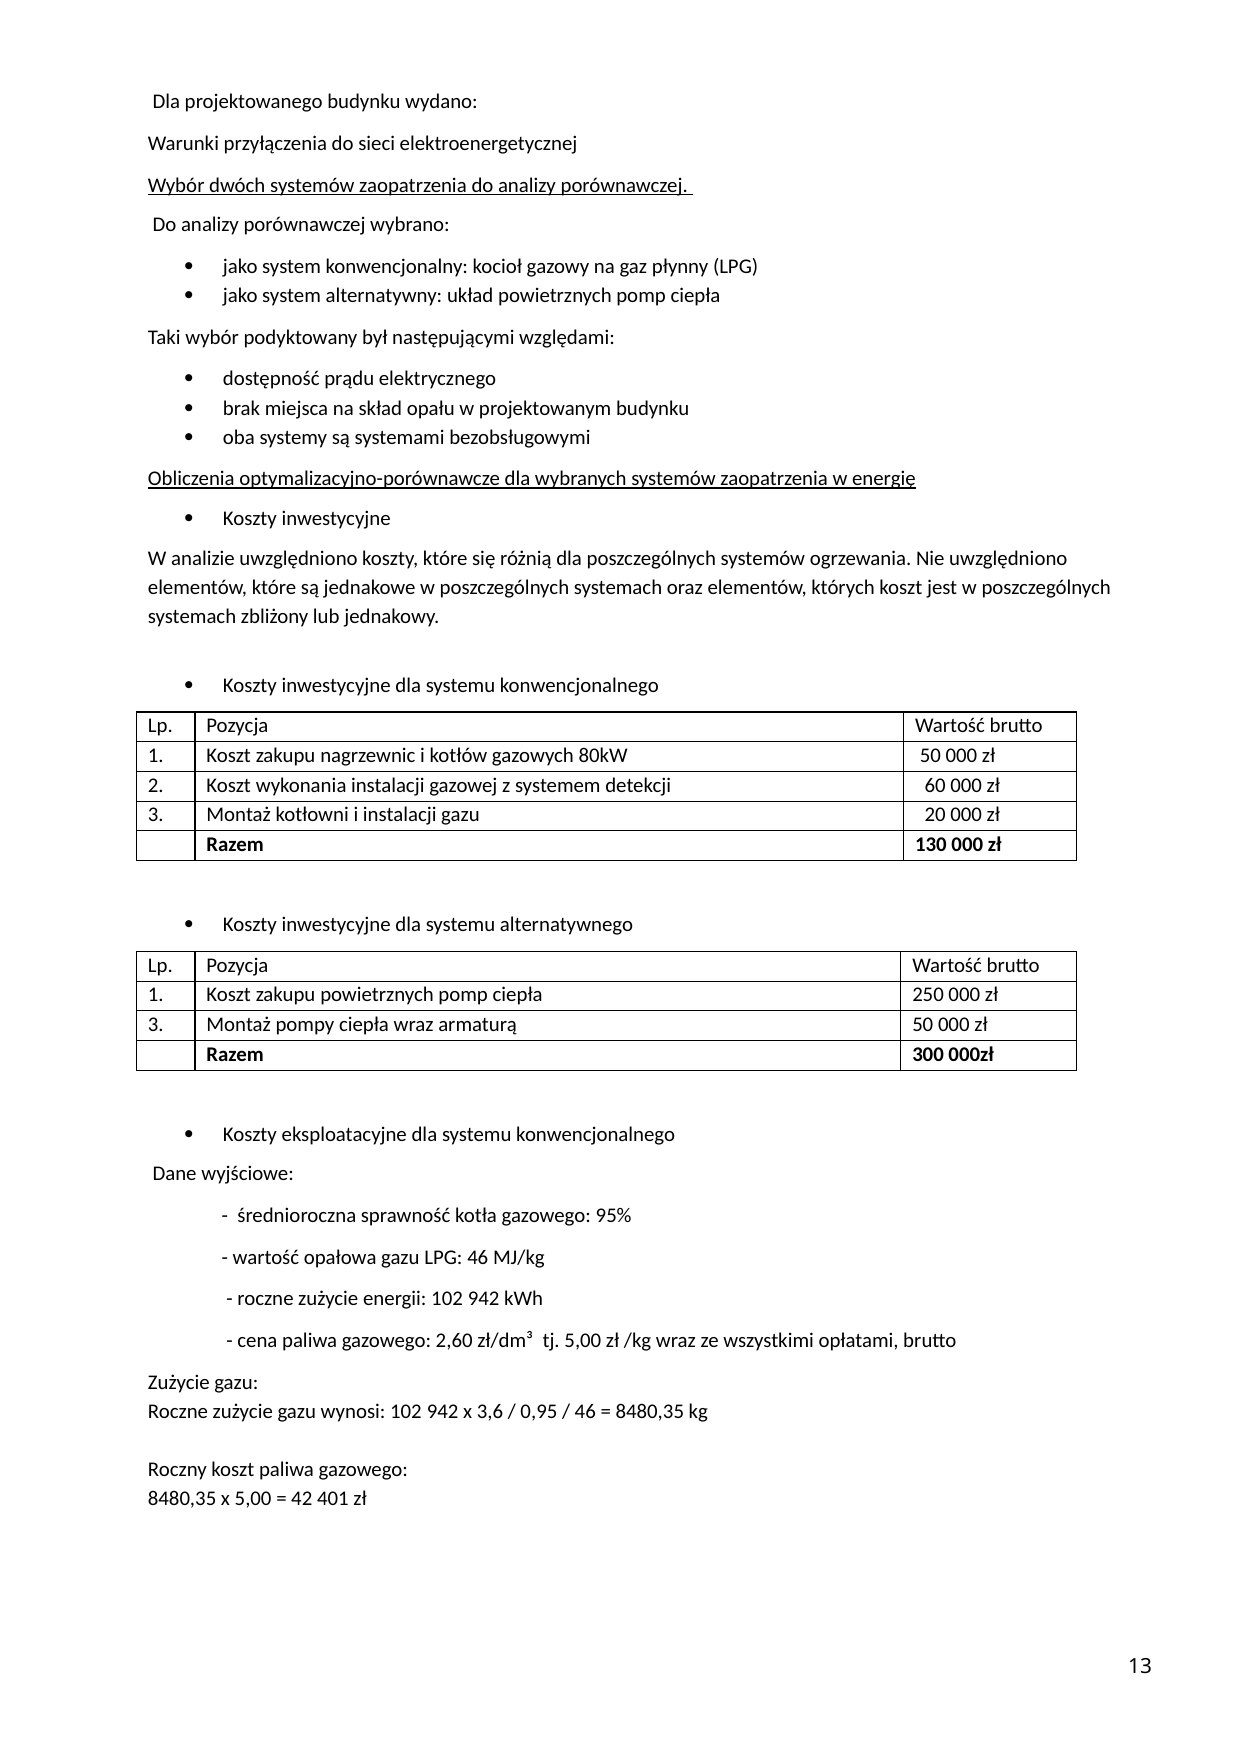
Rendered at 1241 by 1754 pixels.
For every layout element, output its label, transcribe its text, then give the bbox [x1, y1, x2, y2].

table_header Pozycja [196, 713, 903, 741]
table_cell 2. [137, 772, 194, 801]
table_cell Koszt zakupu powietrznych pomp ciepła [196, 982, 900, 1010]
table_cell Montaż kotłowni i instalacji gazu [196, 802, 903, 830]
list Wybór dwóch systemów zaopatrzenia do analizy porównawczej. [148, 172, 1152, 197]
table_cell Razem [196, 831, 903, 860]
list - wartość opałowa gazu LPG: 46 MJ/kg [221, 1244, 1152, 1269]
table_cell 20 000 zł [904, 802, 1076, 830]
table_cell 60 000 zł [904, 772, 1076, 801]
list jako system alternatywny: układ powietrznych pomp ciepła [185, 282, 1152, 308]
text Roczny koszt paliwa gazowego: [148, 1456, 1152, 1482]
table_header Lp. [137, 713, 194, 741]
list Koszty inwestycyjne dla systemu konwencjonalnego [185, 672, 1152, 697]
table_cell 1. [137, 982, 194, 1010]
text Do analizy porównawczej wybrano: [148, 211, 1152, 237]
table_cell 3. [137, 802, 194, 830]
list Koszty eksploatacyjne dla systemu konwencjonalnego [185, 1121, 1152, 1146]
table_cell Koszt zakupu nagrzewnic i kotłów gazowych 80kW [196, 742, 903, 771]
table_cell [137, 1041, 194, 1070]
list jako system konwencjonalny: kocioł gazowy na gaz płynny (LPG) [185, 253, 1152, 278]
list - cena paliwa gazowego: 2,60 zł/dm³ tj. 5,00 zł /kg wraz ze wszystkimi opłatami, brutto [221, 1327, 1152, 1353]
table_cell Razem [196, 1041, 900, 1070]
list oba systemy są systemami bezobsługowymi [185, 424, 1152, 449]
list brak miejsca na skład opału w projektowanym budynku [185, 395, 1152, 420]
table_header Wartość brutto [901, 952, 1076, 981]
text W analizie uwzględniono koszty, które się różnią dla poszczególnych systemów ogrzewania. Nie uwzględniono elementów, które są jednakowe w poszczególnych systemach oraz elementów, których koszt jest w poszczególnych systemach zbliżony lub jednakowy. [148, 545, 1152, 628]
table_cell 50 000 zł [901, 1011, 1076, 1040]
list Obliczenia optymalizacyjno-porównawcze dla wybranych systemów zaopatrzenia w energię [148, 466, 1152, 491]
list - średnioroczna sprawność kotła gazowego: 95% [221, 1202, 1152, 1228]
table_cell 3. [137, 1011, 194, 1040]
text 8480,35 x 5,00 = 42 401 zł [148, 1486, 1152, 1511]
list Koszty inwestycyjne [185, 505, 1152, 531]
table_header Lp. [137, 952, 194, 981]
table_header Pozycja [196, 952, 900, 981]
table_cell 50 000 zł [904, 742, 1076, 771]
text Dane wyjściowe: [148, 1161, 1152, 1186]
table_cell Montaż pompy ciepła wraz armaturą [196, 1011, 900, 1040]
text Dla projektowanego budynku wydano: [148, 88, 1152, 114]
text Zużycie gazu: [148, 1369, 1152, 1394]
list dostępność prądu elektrycznego [185, 366, 1152, 391]
text Taki wybór podyktowany był następującymi względami: [148, 324, 1152, 349]
table_header Wartość brutto [904, 713, 1076, 741]
table_cell [137, 831, 194, 860]
list Koszty inwestycyjne dla systemu alternatywnego [185, 911, 1152, 937]
table_cell 300 000zł [901, 1041, 1076, 1070]
table_cell Koszt wykonania instalacji gazowej z systemem detekcji [196, 772, 903, 801]
list Warunki przyłączenia do sieci elektroenergetycznej [148, 130, 1152, 156]
table_cell 250 000 zł [901, 982, 1076, 1010]
table_cell 130 000 zł [904, 831, 1076, 860]
list - roczne zużycie energii: 102 942 kWh [221, 1286, 1152, 1311]
table_cell 1. [137, 742, 194, 771]
text Roczne zużycie gazu wynosi: 102 942 x 3,6 / 0,95 / 46 = 8480,35 kg [148, 1398, 1152, 1423]
